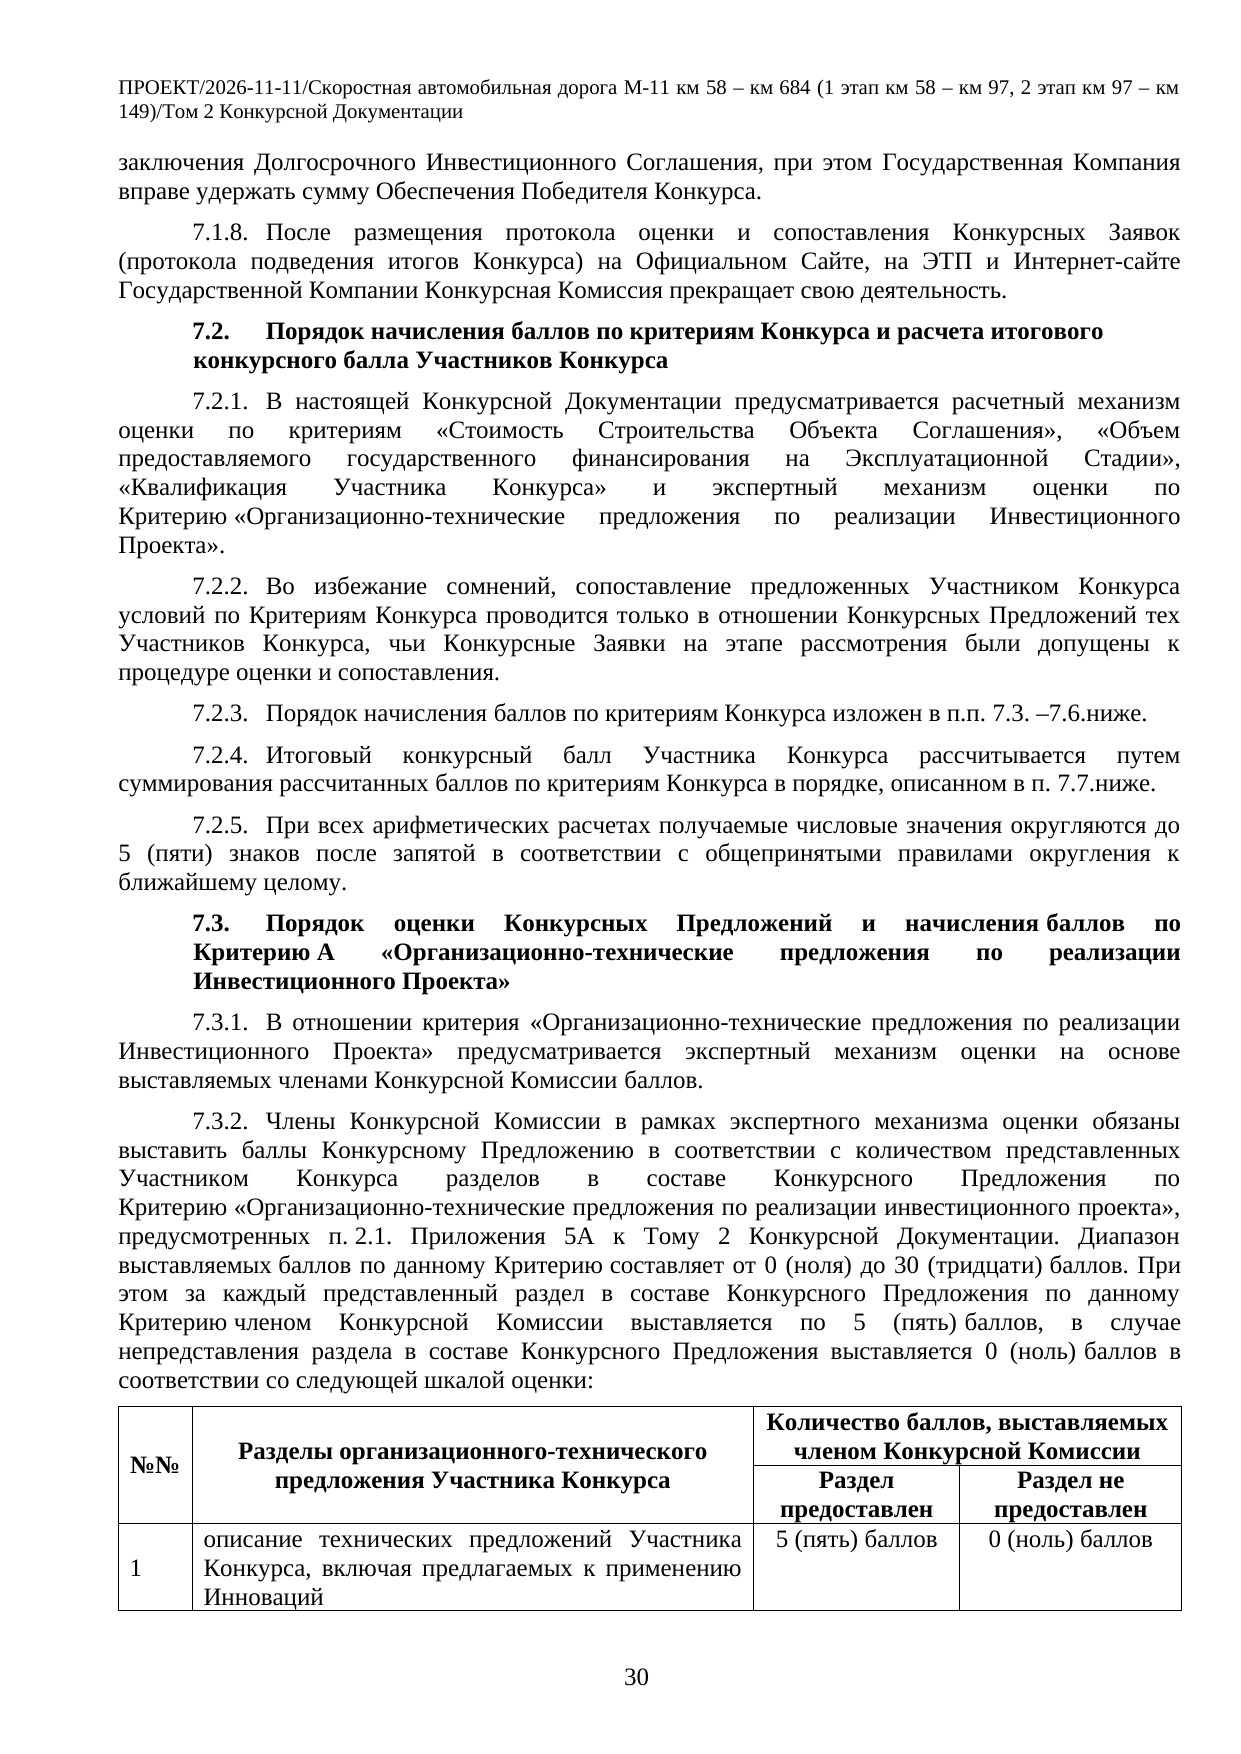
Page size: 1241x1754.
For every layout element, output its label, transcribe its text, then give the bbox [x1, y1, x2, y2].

subtitle Порядок оценки Конкурсных Предложений и начисления баллов по Критерию А «Организационно-технические предложения по реализации Инвестиционного Проекта» [192, 908, 1181, 995]
table_cell 1 [119, 1524, 192, 1610]
table_cell 5 (пять) баллов [754, 1524, 959, 1610]
list Порядок начисления баллов по критериям Конкурса изложен в п.п. 7.3. –7.6.ниже. [118, 698, 1181, 727]
list Итоговый конкурсный балл Участника Конкурса рассчитывается путем суммирования рассчитанных баллов по критериям Конкурса в порядке, описанном в п. 7.7.ниже. [118, 740, 1181, 797]
table_header Разделы организационного-технического предложения Участника Конкурса [193, 1407, 753, 1523]
table_cell 0 (ноль) баллов [960, 1524, 1181, 1610]
list В отношении критерия «Организационно-технические предложения по реализации Инвестиционного Проекта» предусматривается экспертный механизм оценки на основе выставляемых членами Конкурсной Комиссии баллов. [118, 1007, 1181, 1093]
list В настоящей Конкурсной Документации предусматривается расчетный механизм оценки по критериям «Стоимость Строительства Объекта Соглашения», «Объем предоставляемого государственного финансирования на Эксплуатационной Стадии», «Квалификация Участника Конкурса» и экспертный механизм оценки по Критерию «Организационно-технические предложения по реализации Инвестиционного Проекта». [118, 386, 1181, 558]
list При всех арифметических расчетах получаемые числовые значения округляются до 5 (пяти) знаков после запятой в соответствии с общепринятыми правилами округления к ближайшему целому. [118, 810, 1181, 896]
table_cell описание технических предложений Участника Конкурса, включая предлагаемых к применению Инноваций [193, 1524, 753, 1610]
table_header Количество баллов, выставляемых членом Конкурсной Комиссии [754, 1407, 1181, 1464]
subtitle Порядок начисления баллов по критериям Конкурса и расчета итогового конкурсного балла Участников Конкурса [192, 316, 1181, 373]
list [118, 147, 1181, 205]
list Во избежание сомнений, сопоставление предложенных Участником Конкурса условий по Критериям Конкурса проводится только в отношении Конкурсных Предложений тех Участников Конкурса, чьи Конкурсные Заявки на этапе рассмотрения были допущены к процедуре оценки и сопоставления. [118, 571, 1181, 686]
table_header №№ [119, 1407, 192, 1523]
list После размещения протокола оценки и сопоставления Конкурсных Заявок (протокола подведения итогов Конкурса) на Официальном Сайте, на ЭТП и Интернет-сайте Государственной Компании Конкурсная Комиссия прекращает свою деятельность. [118, 217, 1181, 303]
table_cell Раздел не предоставлен [960, 1466, 1181, 1523]
table_cell Раздел предоставлен [754, 1466, 959, 1523]
list Члены Конкурсной Комиссии в рамках экспертного механизма оценки обязаны выставить баллы Конкурсному Предложению в соответствии с количеством представленных Участником Конкурса разделов в составе Конкурсного Предложения по Критерию «Организационно-технические предложения по реализации инвестиционного проекта», предусмотренных п. 2.1. Приложения 5А к Тому 2 Конкурсной Документации. Диапазон выставляемых баллов по данному Критерию составляет от 0 (ноля) до 30 (тридцати) баллов. При этом за каждый представленный раздел в составе Конкурсного Предложения по данному Критерию членом Конкурсной Комиссии выставляется по 5 (пять) баллов, в случае непредставления раздела в составе Конкурсного Предложения выставляется 0 (ноль) баллов в соответствии со следующей шкалой оценки: [118, 1106, 1181, 1393]
